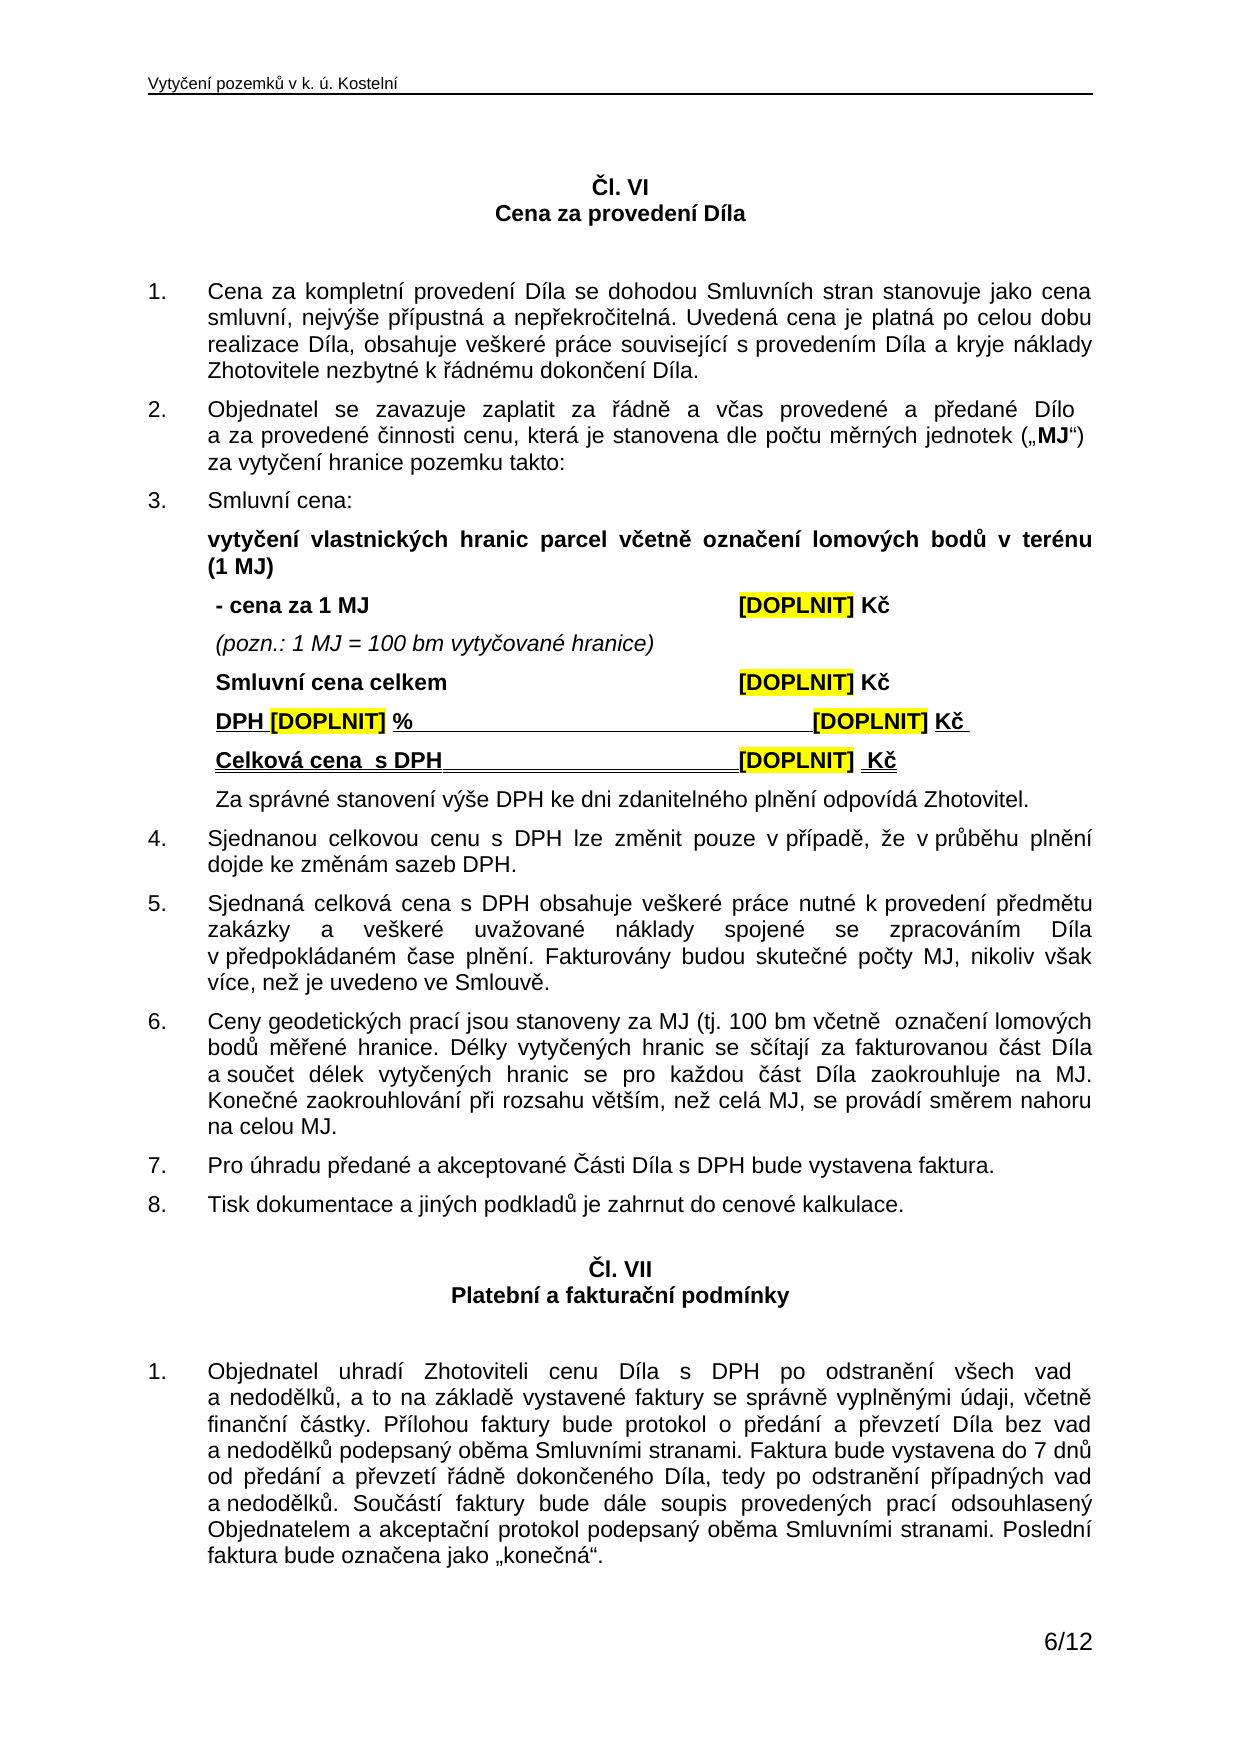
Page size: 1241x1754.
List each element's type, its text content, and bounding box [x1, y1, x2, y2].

list Ceny geodetických prací jsou stanoveny za MJ (tj. 100 bm včetně označení lomových bodů měřené hranice. Délky vytyčených hranic se sčítají za fakturovanou část Díla a součet délek vytyčených hranic se pro každou část Díla zaokrouhluje na MJ. Konečné zaokrouhlování při rozsahu větším, než celá MJ, se provádí směrem nahoru na celou MJ. [148, 1008, 1093, 1139]
subtitle Čl. VII [148, 1256, 1093, 1282]
text DPH [DOPLNIT] % [DOPLNIT] Kč [928, 708, 1093, 734]
text (pozn.: 1 MJ = 100 bm vytyčované hranice) [215, 630, 1093, 657]
text Celková cena s DPH [DOPLNIT] Kč [215, 747, 739, 773]
list Objednatel se zavazuje zaplatit za řádně a včas provedené a předané Dílo a za provedené činnosti cenu, která je stanovena dle počtu měrných jednotek („MJ“) za vytyčení hranice pozemku takto: [148, 396, 1093, 475]
text - cena za 1 MJ [DOPLNIT] Kč [854, 592, 1093, 618]
list Cena za kompletní provedení Díla se dohodou Smluvních stran stanovuje jako cena smluvní, nejvýše přípustná a nepřekročitelná. Uvedená cena je platná po celou dobu realizace Díla, obsahuje veškeré práce související s provedením Díla a kryje náklady Zhotovitele nezbytné k řádnému dokončení Díla. [148, 278, 1093, 383]
list Smluvní cena: [148, 487, 1093, 514]
text - cena za 1 MJ [DOPLNIT] Kč [215, 592, 739, 618]
text Celková cena s DPH [DOPLNIT] Kč [854, 747, 1093, 773]
list Sjednanou celkovou cenu s DPH lze změnit pouze v případě, že v průběhu plnění dojde ke změnám sazeb DPH. [148, 825, 1093, 877]
subtitle Platební a fakturační podmínky [148, 1282, 1093, 1309]
list Sjednaná celková cena s DPH obsahuje veškeré práce nutné k provedení předmětu zakázky a veškeré uvažované náklady spojené se zpracováním Díla v předpokládaném čase plnění. Fakturovány budou skutečné počty MJ, nikoliv však více, než je uvedeno ve Smlouvě. [148, 890, 1093, 995]
list Pro úhradu předané a akceptované Části Díla s DPH bude vystavena faktura. [148, 1152, 1093, 1178]
subtitle Cena za provedení Díla [148, 200, 1093, 227]
subtitle Čl. VI [148, 174, 1093, 200]
text Smluvní cena celkem [DOPLNIT] Kč [215, 669, 739, 696]
text vytyčení vlastnických hranic parcel včetně označení lomových bodů v terénu (1 MJ) [207, 526, 1093, 579]
text DPH [DOPLNIT] % [DOPLNIT] Kč [386, 708, 813, 734]
text Za správné stanovení výše DPH ke dni zdanitelného plnění odpovídá Zhotovitel. [215, 786, 1093, 812]
list Tisk dokumentace a jiných podkladů je zahrnut do cenové kalkulace. [148, 1191, 1093, 1217]
text Smluvní cena celkem [DOPLNIT] Kč [854, 669, 1093, 696]
list Objednatel uhradí Zhotoviteli cenu Díla s DPH po odstranění všech vad a nedodělků, a to na základě vystavené faktury se správně vyplněnými údaji, včetně finanční částky. Přílohou faktury bude protokol o předání a převzetí Díla bez vad a nedodělků podepsaný oběma Smluvními stranami. Faktura bude vystavena do 7 dnů od předání a převzetí řádně dokončeného Díla, tedy po odstranění případných vad a nedodělků. Součástí faktury bude dále soupis provedených prací odsouhlasený Objednatelem a akceptační protokol podepsaný oběma Smluvními stranami. Poslední faktura bude označena jako „konečná“. [148, 1358, 1093, 1569]
